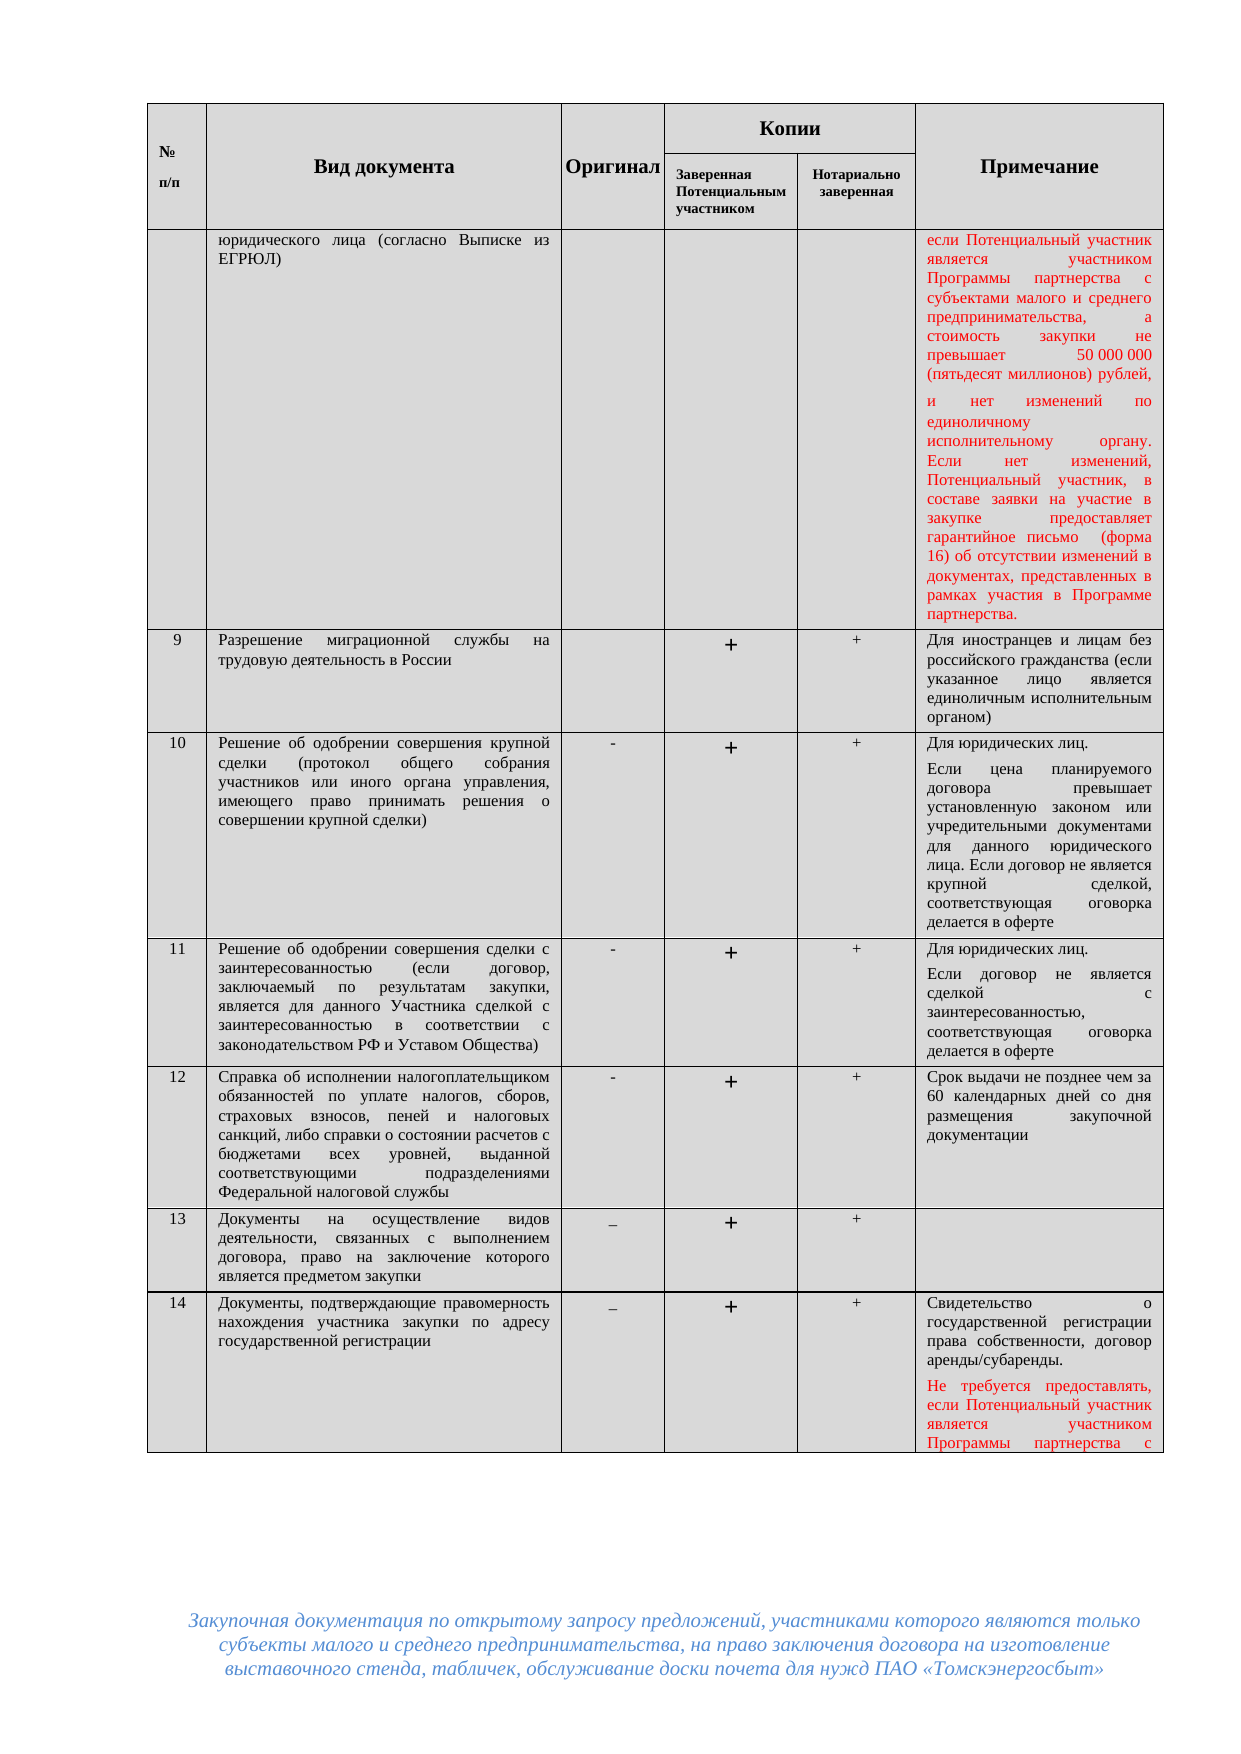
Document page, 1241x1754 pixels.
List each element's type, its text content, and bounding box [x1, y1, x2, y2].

table_header Копии [665, 104, 915, 153]
table_cell 13 [148, 1209, 206, 1291]
table_cell 11 [148, 939, 206, 1066]
table_cell + [798, 1067, 915, 1207]
table_cell 10 [148, 733, 206, 937]
table_cell Для иностранцев и лицам без российского гражданства (если указанное лицо является единоличным исполнительным органом) [916, 630, 1163, 732]
table_cell - [562, 939, 664, 1066]
table_cell Нотариально заверенная [798, 154, 915, 229]
table_cell 12 [148, 1067, 206, 1207]
table_cell + [665, 733, 797, 937]
table_cell Заверенная Потенциальным участником [665, 154, 797, 229]
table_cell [916, 230, 1163, 629]
table_cell + [798, 630, 915, 732]
table_cell Для юридических лиц. Если договор не является сделкой с заинтересованностью, соответствующая оговорка делается в оферте [916, 939, 1163, 1066]
table_cell _ [562, 1293, 664, 1452]
table_header Вид документа [207, 104, 561, 229]
table_cell + [665, 1067, 797, 1207]
table_header Оригинал [562, 104, 664, 229]
table_cell [562, 230, 664, 629]
table_cell + [665, 1209, 797, 1291]
table_cell _ [562, 1209, 664, 1291]
table_cell 8 [148, 230, 206, 629]
table_cell + [665, 939, 797, 1066]
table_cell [207, 1293, 561, 1452]
table_header № п/п [148, 104, 206, 229]
table_cell [916, 1209, 1163, 1291]
table_cell 14 [148, 1293, 206, 1452]
table_cell + [665, 630, 797, 732]
table_cell - [562, 1067, 664, 1207]
table_cell + [798, 230, 915, 629]
table_cell 9 [148, 630, 206, 732]
table_header Примечание [916, 104, 1163, 229]
table_cell Разрешение миграционной службы на трудовую деятельность в России [207, 630, 561, 732]
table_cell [916, 1293, 1163, 1452]
table_cell + [798, 733, 915, 937]
table_cell [562, 630, 664, 732]
table_cell Для юридических лиц. Если цена планируемого договора превышает установленную законом или учредительными документами для данного юридического лица. Если договор не является крупной сделкой, соответствующая оговорка делается в оферте [916, 733, 1163, 937]
table_cell + [798, 1293, 915, 1452]
table_cell - [562, 733, 664, 937]
table_cell Документы на осуществление видов деятельности, связанных с выполнением договора, право на заключение которого является предметом закупки [207, 1209, 561, 1291]
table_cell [207, 230, 561, 629]
table_cell Решение об одобрении совершения крупной сделки (протокол общего собрания участников или иного органа управления, имеющего право принимать решения о совершении крупной сделки) [207, 733, 561, 937]
table_cell Решение об одобрении совершения сделки с заинтересованностью (если договор, заключаемый по результатам закупки, является для данного Участника сделкой с заинтересованностью в соответствии с законодательством РФ и Уставом Общества) [207, 939, 561, 1066]
table_cell + [798, 1209, 915, 1291]
table_cell Срок выдачи не позднее чем за 60 календарных дней со дня размещения закупочной документации [916, 1067, 1163, 1207]
table_cell + [798, 939, 915, 1066]
table_cell Справка об исполнении налогоплательщиком обязанностей по уплате налогов, сборов, страховых взносов, пеней и налоговых санкций, либо справки о состоянии расчетов с бюджетами всех уровней, выданной соответствующими подразделениями Федеральной налоговой службы [207, 1067, 561, 1207]
table_cell + [665, 1293, 797, 1452]
table_cell + [665, 230, 797, 629]
